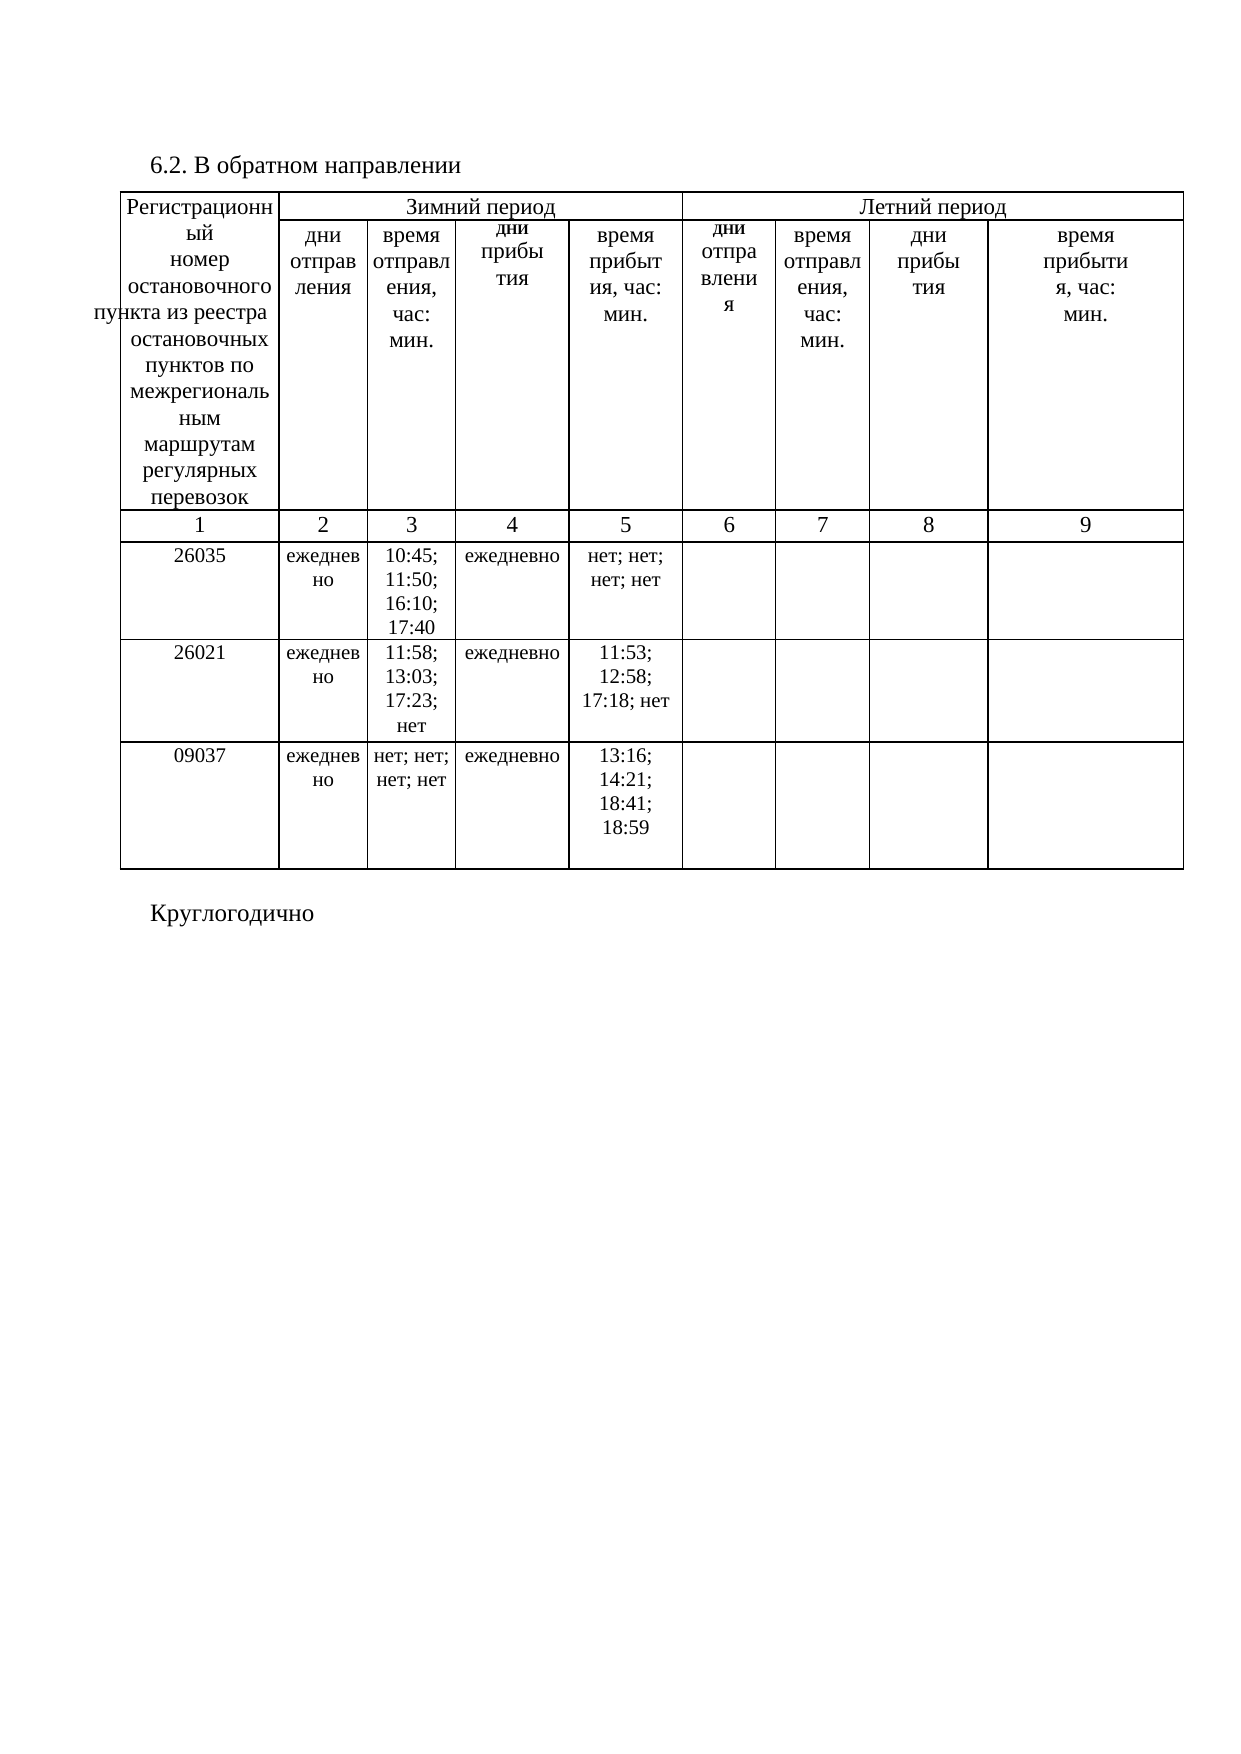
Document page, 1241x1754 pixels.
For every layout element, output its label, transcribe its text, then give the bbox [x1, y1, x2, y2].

table_cell [683, 543, 775, 639]
table_cell [989, 543, 1183, 639]
table_cell 13:16; 14:21; 18:41; 18:59 [570, 743, 682, 868]
table_cell ежедневно [280, 543, 367, 639]
table_cell 10:45; 11:50; 16:10; 17:40 [368, 543, 455, 639]
table_cell [683, 640, 775, 741]
table_cell дни прибы тия [870, 221, 987, 509]
table_cell [776, 640, 869, 741]
table_cell 2 [280, 511, 367, 541]
table_cell время прибыт ия, час: мин. [570, 221, 682, 509]
table_cell 9 [989, 511, 1183, 541]
table_cell ежедневно [280, 640, 367, 741]
table_cell [776, 743, 869, 868]
table_cell [989, 640, 1183, 741]
table_cell 09037 [121, 743, 278, 868]
table_cell 1 [121, 511, 278, 541]
table_cell [776, 543, 869, 639]
table_cell 26035 [121, 543, 278, 639]
table_cell ДНИ отпра влени я [683, 221, 775, 509]
table_cell дни отправ ления [280, 221, 367, 509]
table_cell ежедневно [280, 743, 367, 868]
table_cell 26021 [121, 640, 278, 741]
table_cell нет; нет; нет; нет [368, 743, 455, 868]
table_cell ежедневно [456, 743, 568, 868]
table_cell [870, 543, 987, 639]
table_cell время отправл ения, час: мин. [368, 221, 455, 509]
table_cell 11:53; 12:58; 17:18; нет [570, 640, 682, 741]
text Круглогодично [150, 898, 1090, 927]
table_header Летний период [683, 193, 1183, 219]
table_cell 8 [870, 511, 987, 541]
text 6.2. В обратном направлении [150, 150, 1090, 179]
table_cell время прибыти я, час: мин. [989, 221, 1183, 509]
table_cell ежедневно [456, 640, 568, 741]
table_cell [989, 743, 1183, 868]
table_header Зимний период [280, 193, 682, 219]
table_cell [870, 743, 987, 868]
table_cell [870, 640, 987, 741]
table_header Регистрационный номер остановочного пункта из реестра остановочных пунктов по межрегиональным маршрутам регулярных перевозок [121, 193, 278, 509]
table_cell 3 [368, 511, 455, 541]
table_cell 6 [683, 511, 775, 541]
table_cell 5 [570, 511, 682, 541]
table_cell время отправл ения, час: мин. [776, 221, 869, 509]
table_cell 7 [776, 511, 869, 541]
table_cell ежедневно [456, 543, 568, 639]
table_cell [683, 743, 775, 868]
table_cell 11:58; 13:03; 17:23; нет [368, 640, 455, 741]
table_cell ДНИ прибы тия [456, 221, 568, 509]
table_cell 4 [456, 511, 568, 541]
table_cell нет; нет; нет; нет [570, 543, 682, 639]
